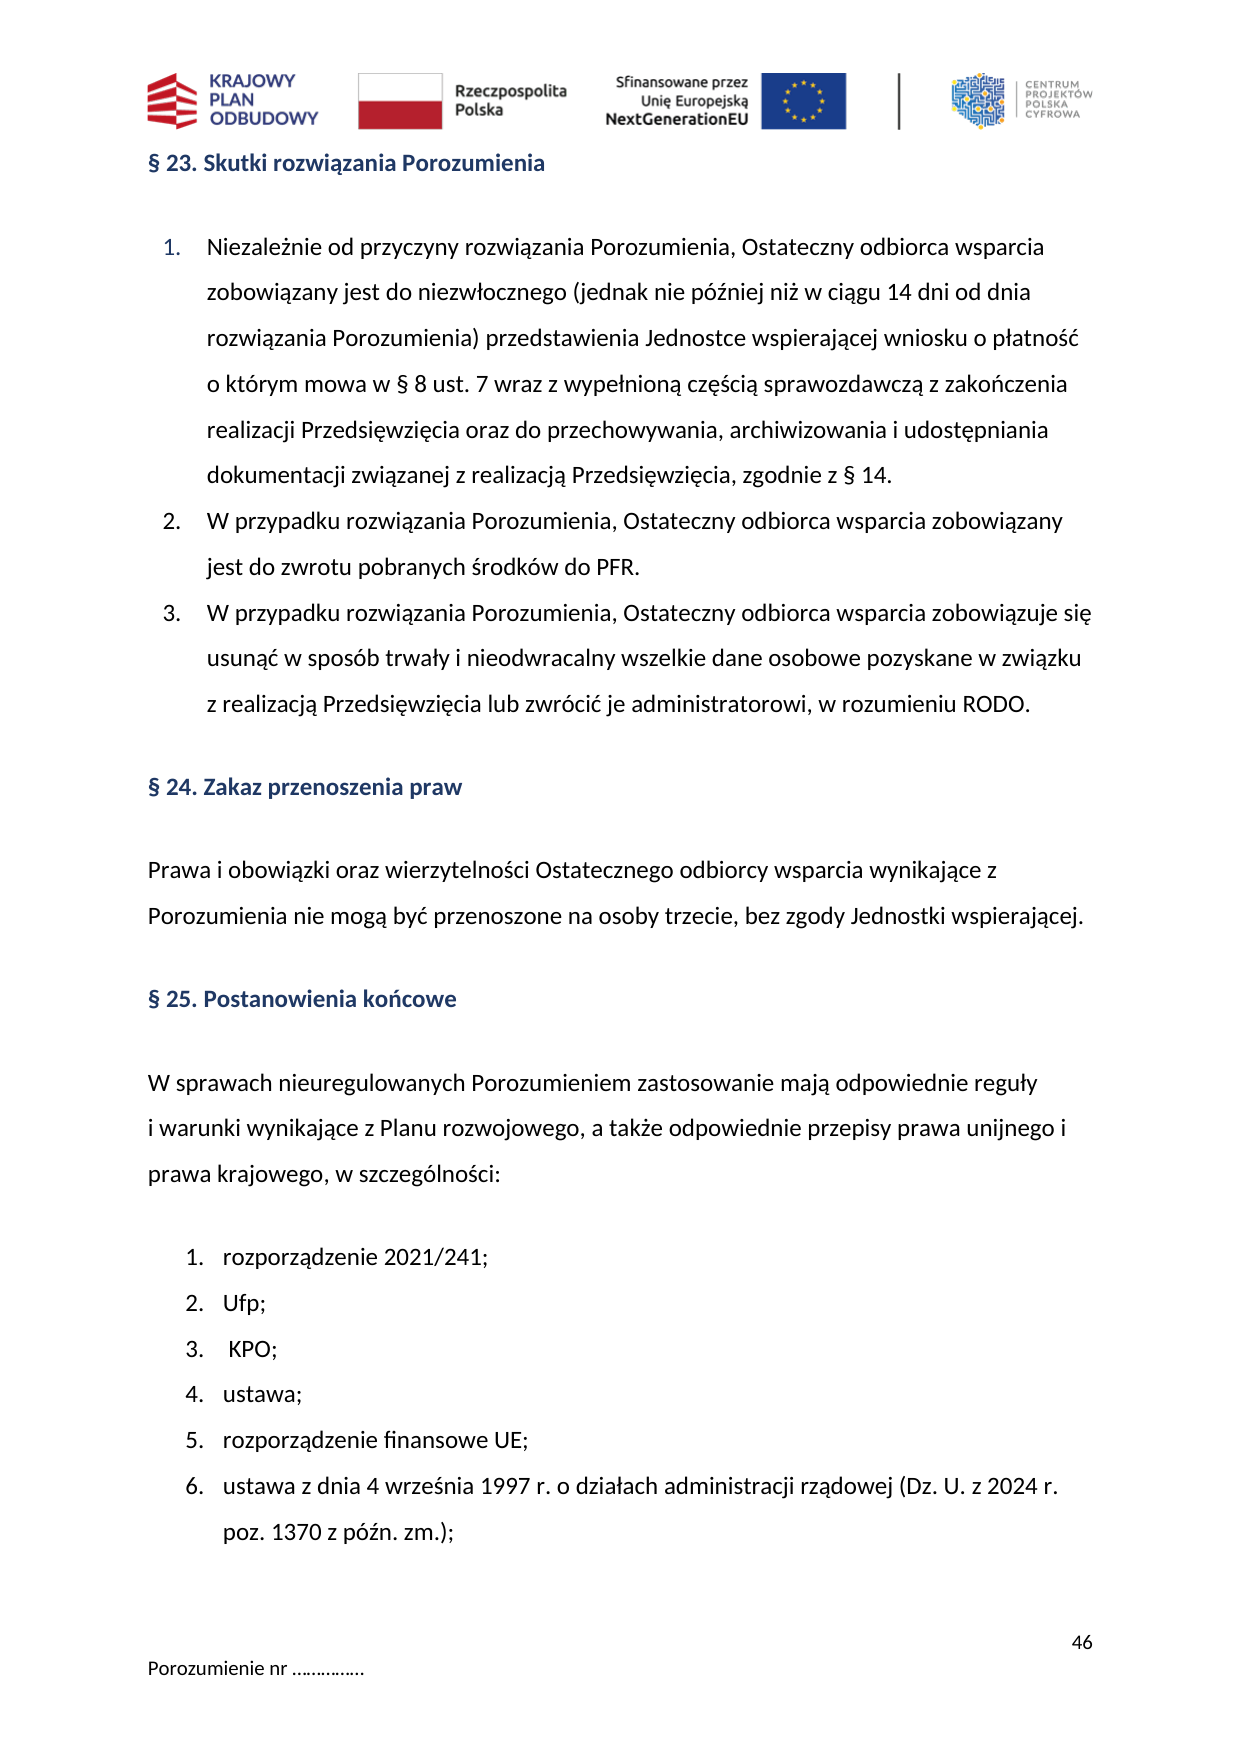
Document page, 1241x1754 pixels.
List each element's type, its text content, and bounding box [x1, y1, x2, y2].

text W sprawach nieuregulowanych Porozumieniem zastosowanie mają odpowiednie reguły i warunki wynikające z Planu rozwojowego, a także odpowiednie przepisy prawa unijnego i prawa krajowego, w szczególności: [148, 1067, 1093, 1189]
list ustawa z dnia 4 września 1997 r. o działach administracji rządowej (Dz. U. z 2024 r. poz. 1370 z późn. zm.); [185, 1470, 1093, 1546]
list Niezależnie od przyczyny rozwiązania Porozumienia, Ostateczny odbiorca wsparcia zobowiązany jest do niezwłocznego (jednak nie później niż w ciągu 14 dni od dnia rozwiązania Porozumienia) przedstawienia Jednostce wspierającej wniosku o płatność o którym mowa w § 8 ust. 7 wraz z wypełnioną częścią sprawozdawczą z zakończenia realizacji Przedsięwzięcia oraz do przechowywania, archiwizowania i udostępniania dokumentacji związanej z realizacją Przedsięwzięcia, zgodnie z § 14. [162, 231, 1093, 490]
subtitle § 23. Skutki rozwiązania Porozumienia [148, 148, 1093, 178]
list KPO; [185, 1333, 1093, 1363]
subtitle § 25. Postanowienia końcowe [148, 983, 1093, 1014]
subtitle § 24. Zakaz przenoszenia praw [148, 771, 1093, 802]
list Ufp; [185, 1287, 1093, 1318]
list W przypadku rozwiązania Porozumienia, Ostateczny odbiorca wsparcia zobowiązuje się usunąć w sposób trwały i nieodwracalny wszelkie dane osobowe pozyskane w związku z realizacją Przedsięwzięcia lub zwrócić je administratorowi, w rozumieniu RODO. [162, 597, 1093, 719]
list rozporządzenie 2021/241; [185, 1241, 1093, 1272]
list rozporządzenie finansowe UE; [185, 1424, 1093, 1455]
list ustawa; [185, 1379, 1093, 1409]
picture [147, 73, 1093, 130]
list W przypadku rozwiązania Porozumienia, Ostateczny odbiorca wsparcia zobowiązany jest do zwrotu pobranych środków do PFR. [162, 505, 1093, 581]
list Prawa i obowiązki oraz wierzytelności Ostatecznego odbiorcy wsparcia wynikające z Porozumienia nie mogą być przenoszone na osoby trzecie, bez zgody Jednostki wspierającej. [148, 854, 1093, 931]
